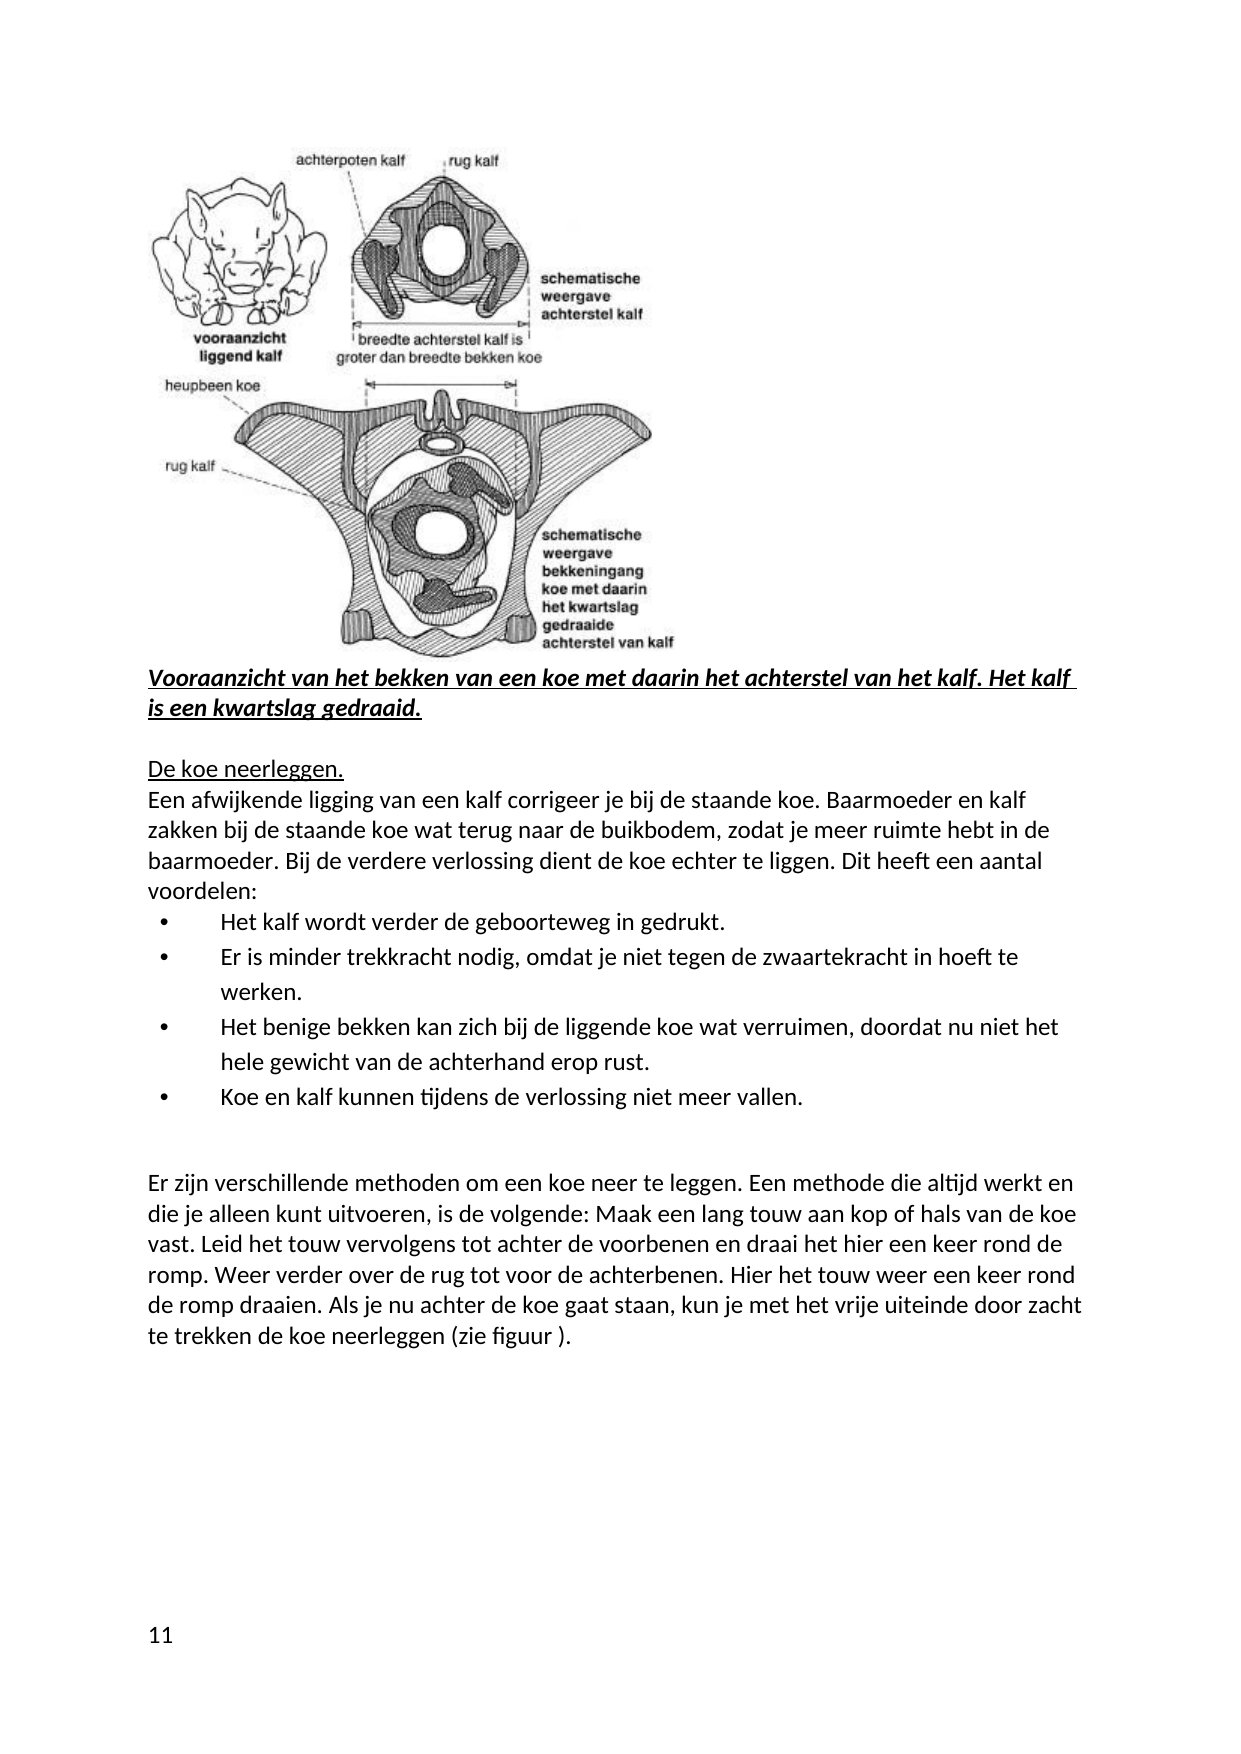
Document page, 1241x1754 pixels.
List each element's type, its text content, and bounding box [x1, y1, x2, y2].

list Koe en kalf kunnen tijdens de verlossing niet meer vallen. [159, 1081, 1093, 1111]
list Het benige bekken kan zich bij de liggende koe wat verruimen, doordat nu niet het hele gewicht van de achterhand erop rust. [159, 1011, 1093, 1076]
picture [147, 147, 679, 662]
list Er is minder trekkracht nodig, omdat je niet tegen de zwaartekracht in hoeft te werken. [159, 941, 1093, 1006]
text Vooraanzicht van het bekken van een koe met daarin het achterstel van het kalf. Het kalf is een kwartslag gedraaid. [148, 662, 1093, 723]
text Er zijn verschillende methoden om een koe neer te leggen. Een methode die altijd werkt en die je alleen kunt uitvoeren, is de volgende: Maak een lang touw aan kop of hals van de koe vast. Leid het touw vervolgens tot achter de voorbenen en draai het hier een keer rond de romp. Weer verder over de rug tot voor de achterbenen. Hier het touw weer een keer rond de romp draaien. Als je nu achter de koe gaat staan, kun je met het vrije uiteinde door zacht te trekken de koe neerleggen (zie figuur ). [148, 1167, 1093, 1350]
list Het kalf wordt verder de geboorteweg in gedrukt. [159, 906, 1093, 936]
text De koe neerleggen. [148, 753, 1093, 784]
text Een afwijkende ligging van een kalf corrigeer je bij de staande koe. Baarmoeder en kalf zakken bij de staande koe wat terug naar de buikbodem, zodat je meer ruimte hebt in de baarmoeder. Bij de verdere verlossing dient de koe echter te liggen. Dit heeft een aantal voordelen: [148, 784, 1093, 906]
